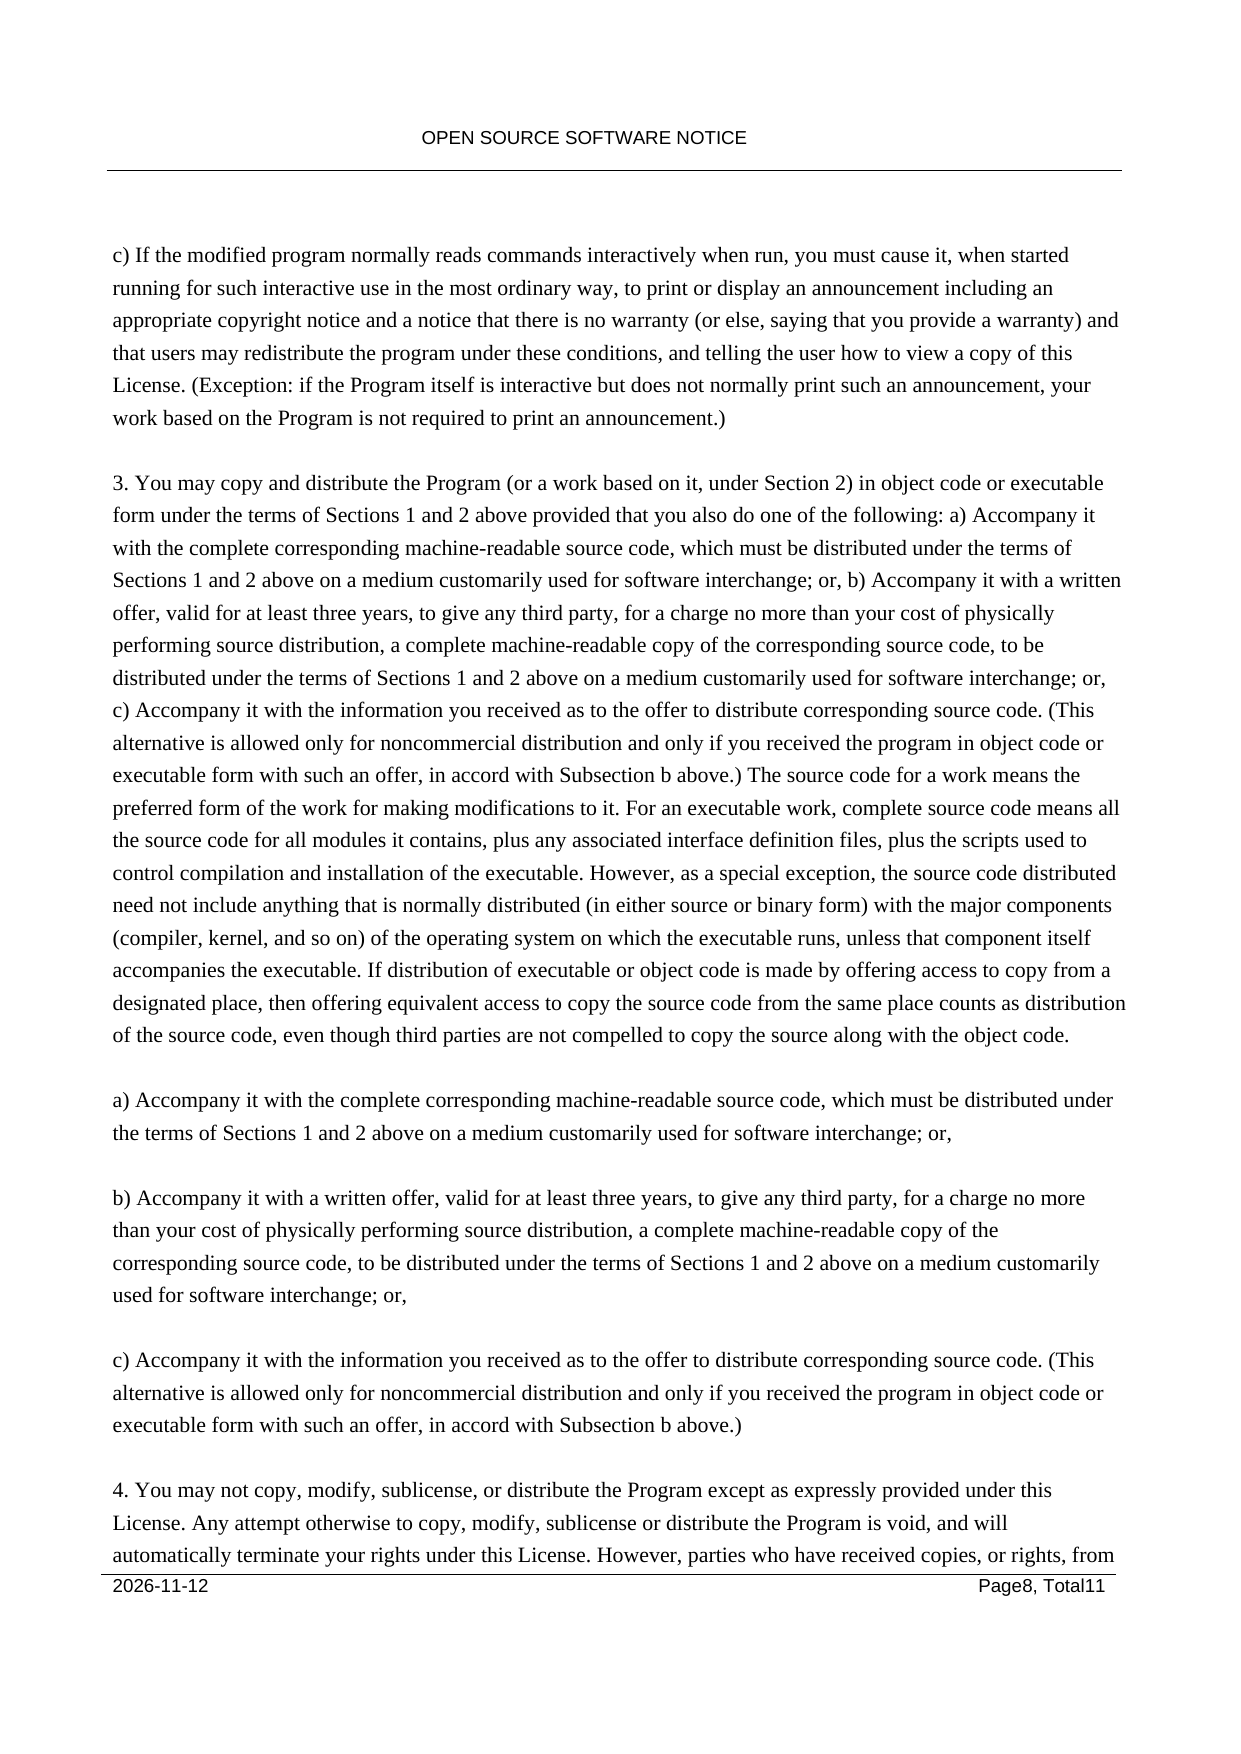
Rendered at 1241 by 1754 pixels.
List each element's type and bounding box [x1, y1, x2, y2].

text [112, 206, 1128, 1571]
